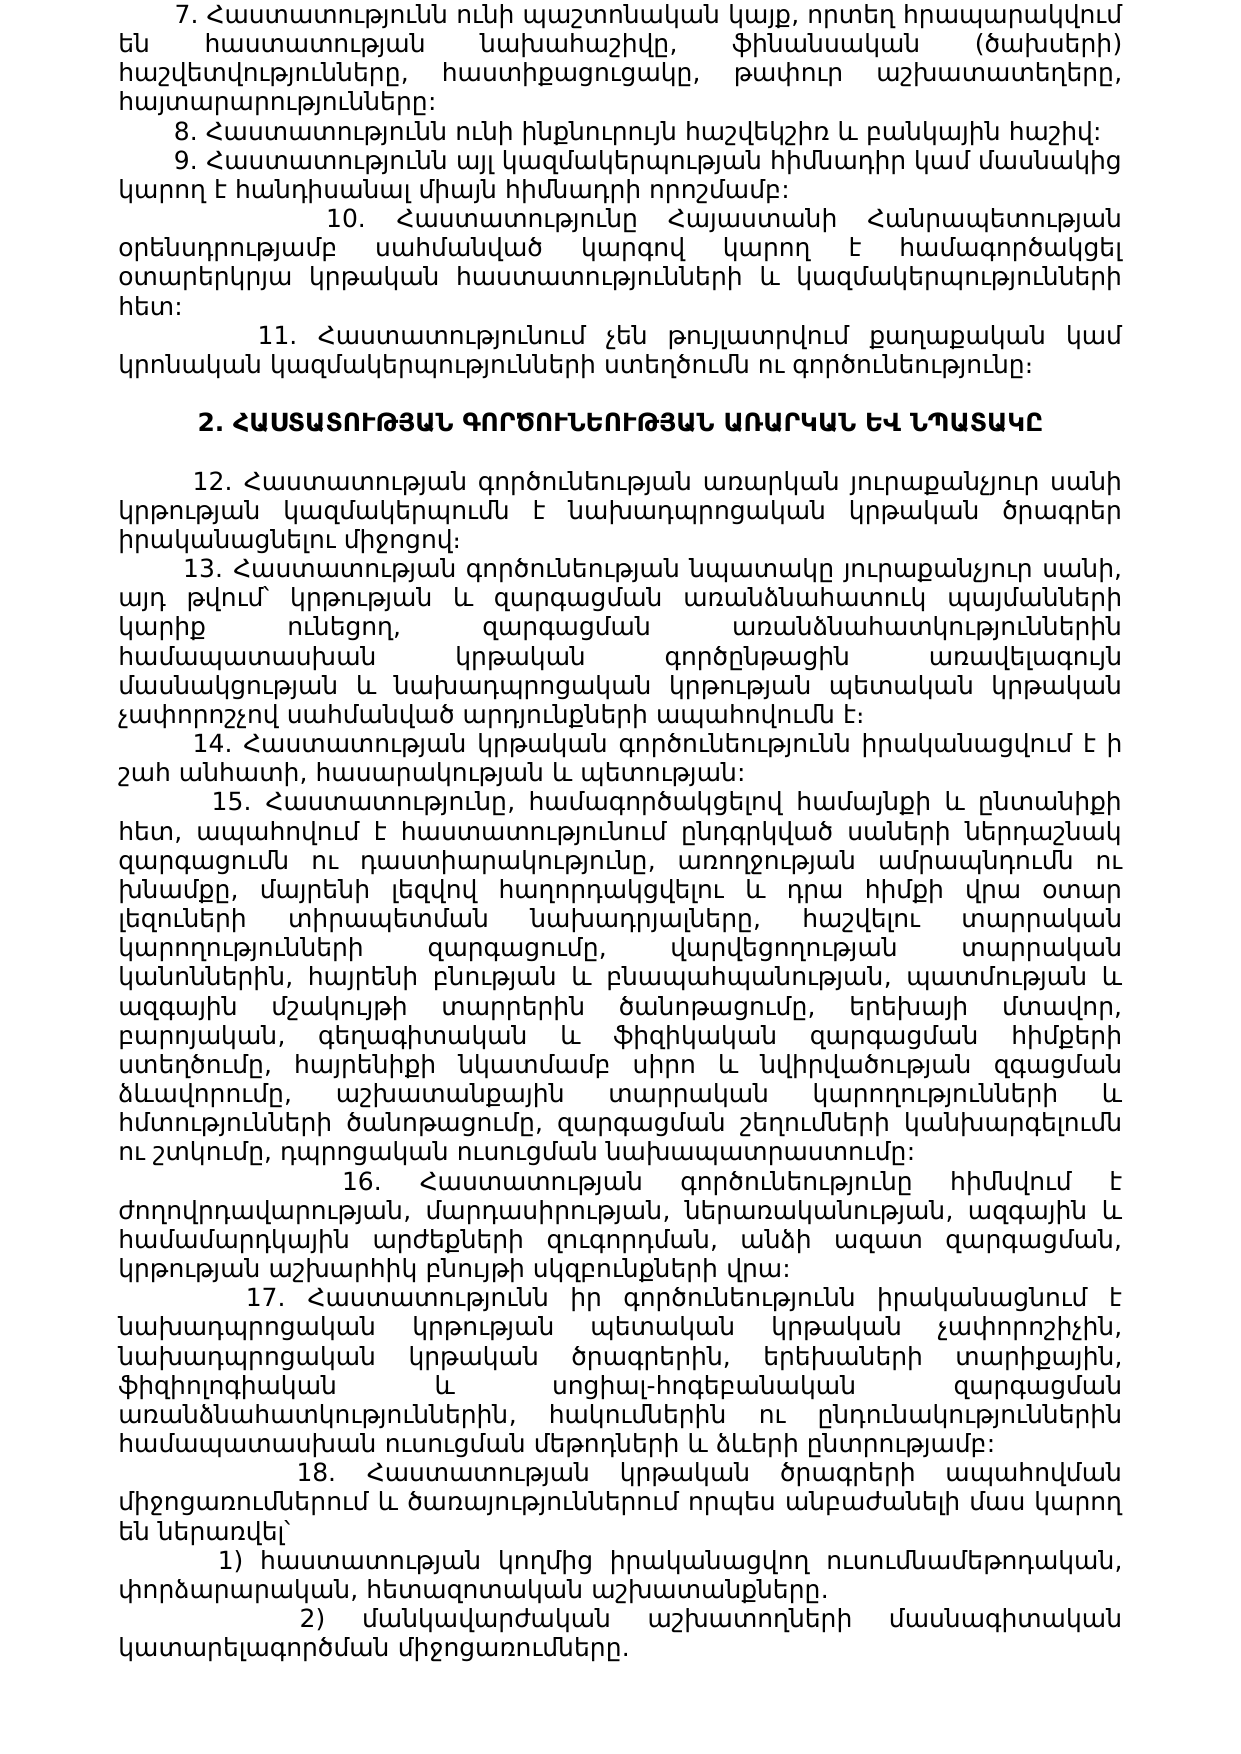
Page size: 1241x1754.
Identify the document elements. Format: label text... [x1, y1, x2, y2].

text 14. Հաստատության կրթական գործունեությունն իրականացվում է ի շահ անհատի, հասարակության և պետության: [118, 729, 1122, 787]
text 9. Հաստատությունն այլ կազմակերպության հիմնադիր կամ մասնակից կարող է հանդիսանալ միայն հիմնադրի որոշմամբ: [118, 146, 1122, 204]
text 2. ՀԱՍՏԱՏՈՒԹՅԱՆ ԳՈՐԾՈՒՆԵՈՒԹՅԱՆ ԱՌԱՐԿԱՆ ԵՎ ՆՊԱՏԱԿԸ [118, 408, 1122, 437]
text 15. Հաստատությունը, համագործակցելով համայնքի և ընտանիքի հետ, ապահովում է հաստատությունում ընդգրկված սաների ներդաշնակ զարգացումն ու դաստիարակությունը, առողջության ամրապնդումն ու խնամքը, մայրենի լեզվով հաղորդակցվելու և դրա հիմքի վրա օտար լեզուների տիրապետման նախադրյալները, հաշվելու տարրական կարողությունների զարգացումը, վարվեցողության տարրական կանոններին, հայրենի բնության և բնապահպանության, պատմության և ազգային մշակույթի տարրերին ծանոթացումը, երեխայի մտավոր, բարոյական, գեղագիտական և ֆիզիկական զարգացման հիմքերի ստեղծումը, հայրենիքի նկատմամբ սիրո և նվիրվածության զգացման ձևավորումը, աշխատանքային տարրական կարողությունների և հմտությունների ծանոթացումը, զարգացման շեղումների կանխարգելումն ու շտկումը, դպրոցական ուսուցման նախապատրաստումը: [118, 787, 1122, 1167]
text 2) մանկավարժական աշխատողների մասնագիտական կատարելագործման միջոցառումները. [118, 1604, 1122, 1662]
text 17. Հաստատությունն իր գործունեությունն իրականացնում է նախադպրոցական կրթության պետական կրթական չափորոշիչին, նախադպրոցական կրթական ծրագրերին, երեխաների տարիքային, ֆիզիոլոգիական և սոցիալ-հոգեբանական զարգացման առանձնահատկություններին, հակումներին ու ընդունակություններին համապատասխան ուսուցման մեթոդների և ձևերի ընտրությամբ: [118, 1283, 1122, 1458]
text 7. Հաստատությունն ունի պաշտոնական կայք, որտեղ հրապարակվում են հաստատության նախահաշիվը, ֆինանսական (ծախսերի) հաշվետվությունները, հաստիքացուցակը, թափուր աշխատատեղերը, հայտարարությունները: [118, 0, 1122, 117]
text 11. Հաստատությունում չեն թույլատրվում քաղաքական կամ կրոնական կազմակերպությունների ստեղծումն ու գործունեությունը։ [118, 321, 1122, 379]
text 10. Հաստատությունը Հայաստանի Հանրապետության օրենսդրությամբ սահմանված կարգով կարող է համագործակցել օտարերկրյա կրթական հաստատությունների և կազմակերպությունների հետ: [118, 204, 1122, 321]
text 18. Հաստատության կրթական ծրագրերի ապահովման միջոցառումներում և ծառայություններում որպես անբաժանելի մաս կարող են ներառվել՝ [118, 1458, 1122, 1546]
text 1) հաստատության կողմից իրականացվող ուսումնամեթոդական, փորձարարական, հետազոտական աշխատանքները. [118, 1546, 1122, 1604]
text 12. Հաստատության գործունեության առարկան յուրաքանչյուր սանի կրթության կազմակերպումն է նախադպրոցական կրթական ծրագրեր իրականացնելու միջոցով։ [118, 467, 1122, 554]
text 16. Հաստատության գործունեությունը հիմնվում է ժողովրդավարության, մարդասիրության, ներառականության, ազգային և համամարդկային արժեքների զուգորդման, անձի ազատ զարգացման, կրթության աշխարհիկ բնույթի սկզբունքների վրա: [118, 1167, 1122, 1283]
text 8. Հաստատությունն ունի ինքնուրույն հաշվեկշիռ և բանկային հաշիվ: [118, 117, 1122, 146]
text 13. Հաստատության գործունեության նպատակը յուրաքանչյուր սանի, այդ թվում՝ կրթության և զարգացման առանձնահատուկ պայմանների կարիք ունեցող, զարգացման առանձնահատկություններին համապատասխան կրթական գործընթացին առավելագույն մասնակցության և նախադպրոցական կրթության պետական կրթական չափորոշչով սահմանված արդյունքների ապահովումն է։ [118, 554, 1122, 729]
